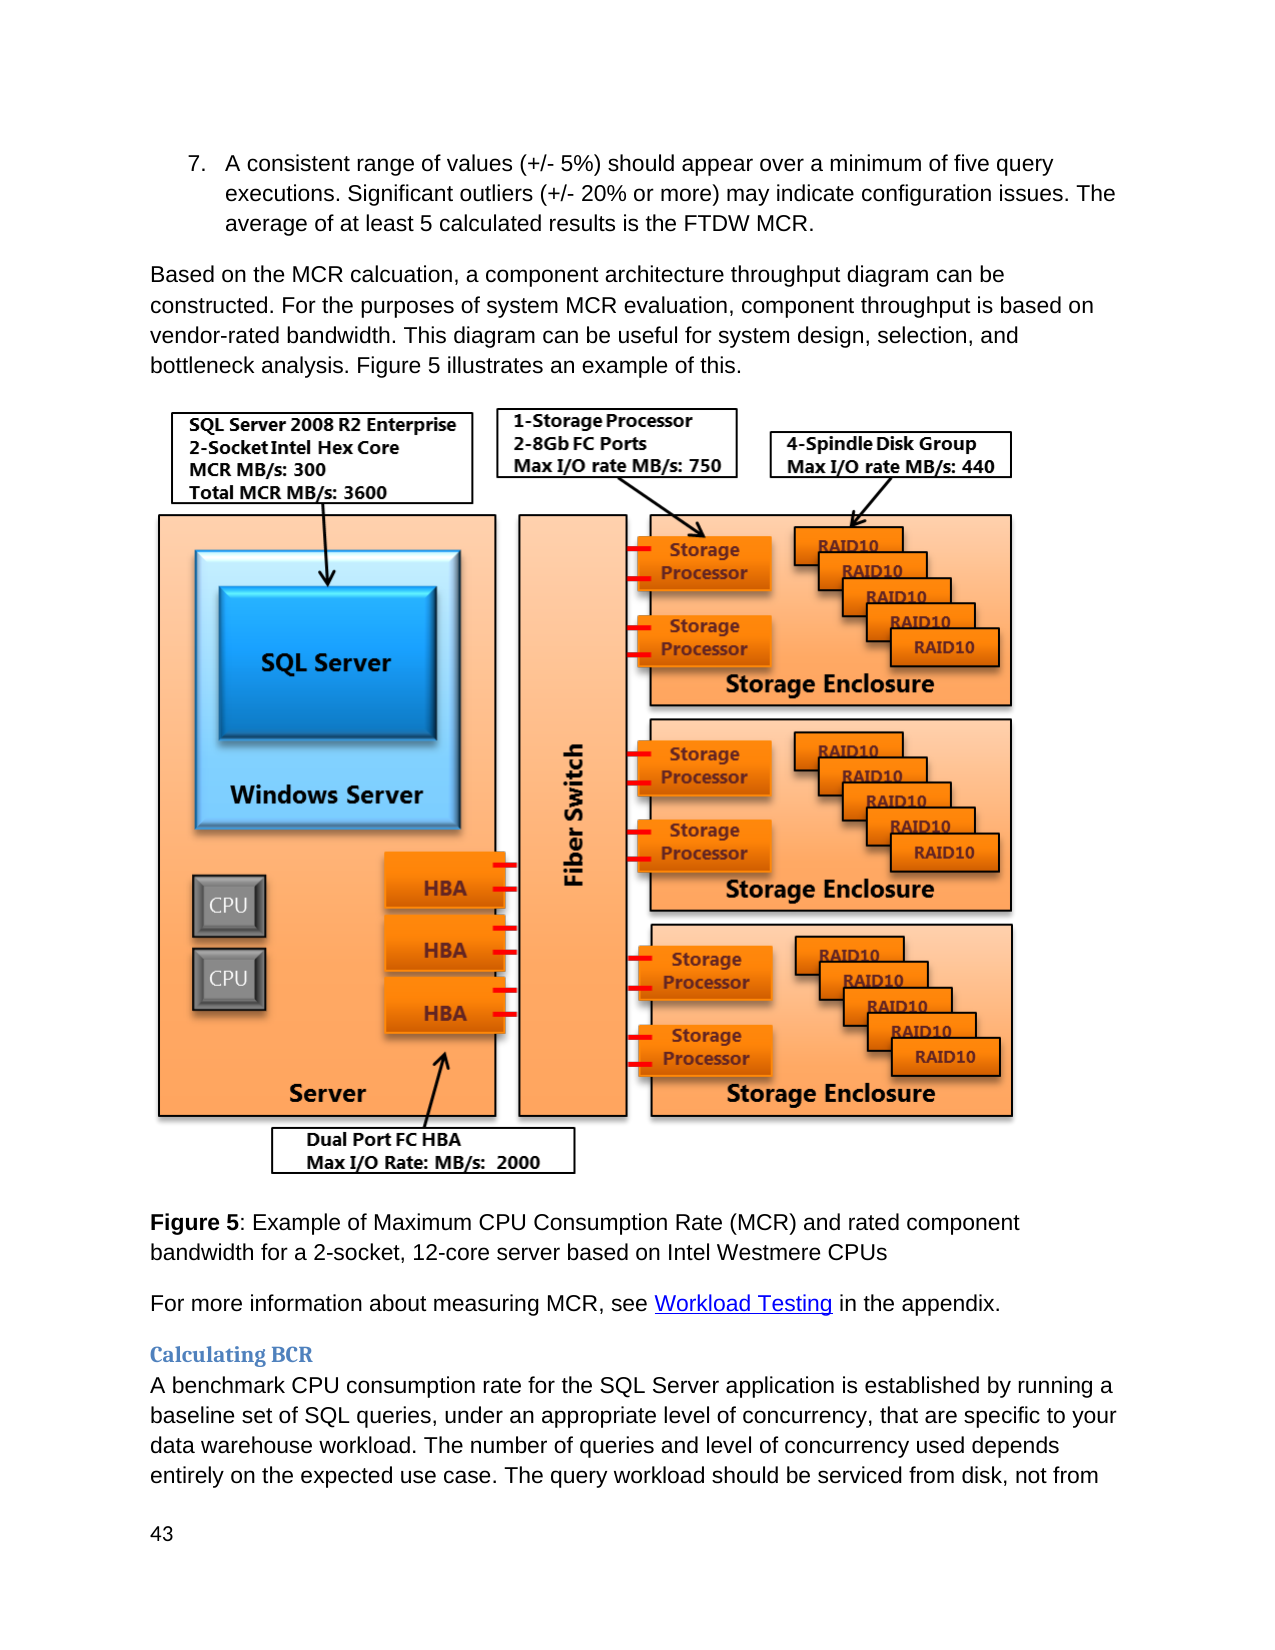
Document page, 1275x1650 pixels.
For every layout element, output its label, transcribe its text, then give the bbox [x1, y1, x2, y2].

picture [150, 403, 1021, 1185]
text For more information about measuring MCR, see Workload Testing in the appendix. [150, 1290, 1125, 1317]
subtitle Calculating BCR [150, 1341, 1125, 1368]
list A consistent range of values (+/- 5%) should appear over a minimum of five query executions. Significant outliers (+/- 20% or more) may indicate configuration issues. The average of at least 5 calculated results is the FTDW MCR. [187, 150, 1125, 237]
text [150, 1372, 1125, 1489]
text Figure 5: Example of Maximum CPU Consumption Rate (MCR) and rated component bandwidth for a 2-socket, 12-core server based on Intel Westmere CPUs [150, 1209, 1125, 1266]
text Based on the MCR calcuation, a component architecture throughput diagram can be constructed. For the purposes of system MCR evaluation, component throughput is based on vendor-rated bandwidth. This diagram can be useful for system design, selection, and bottleneck analysis. Figure 5 illustrates an example of this. [150, 261, 1125, 378]
